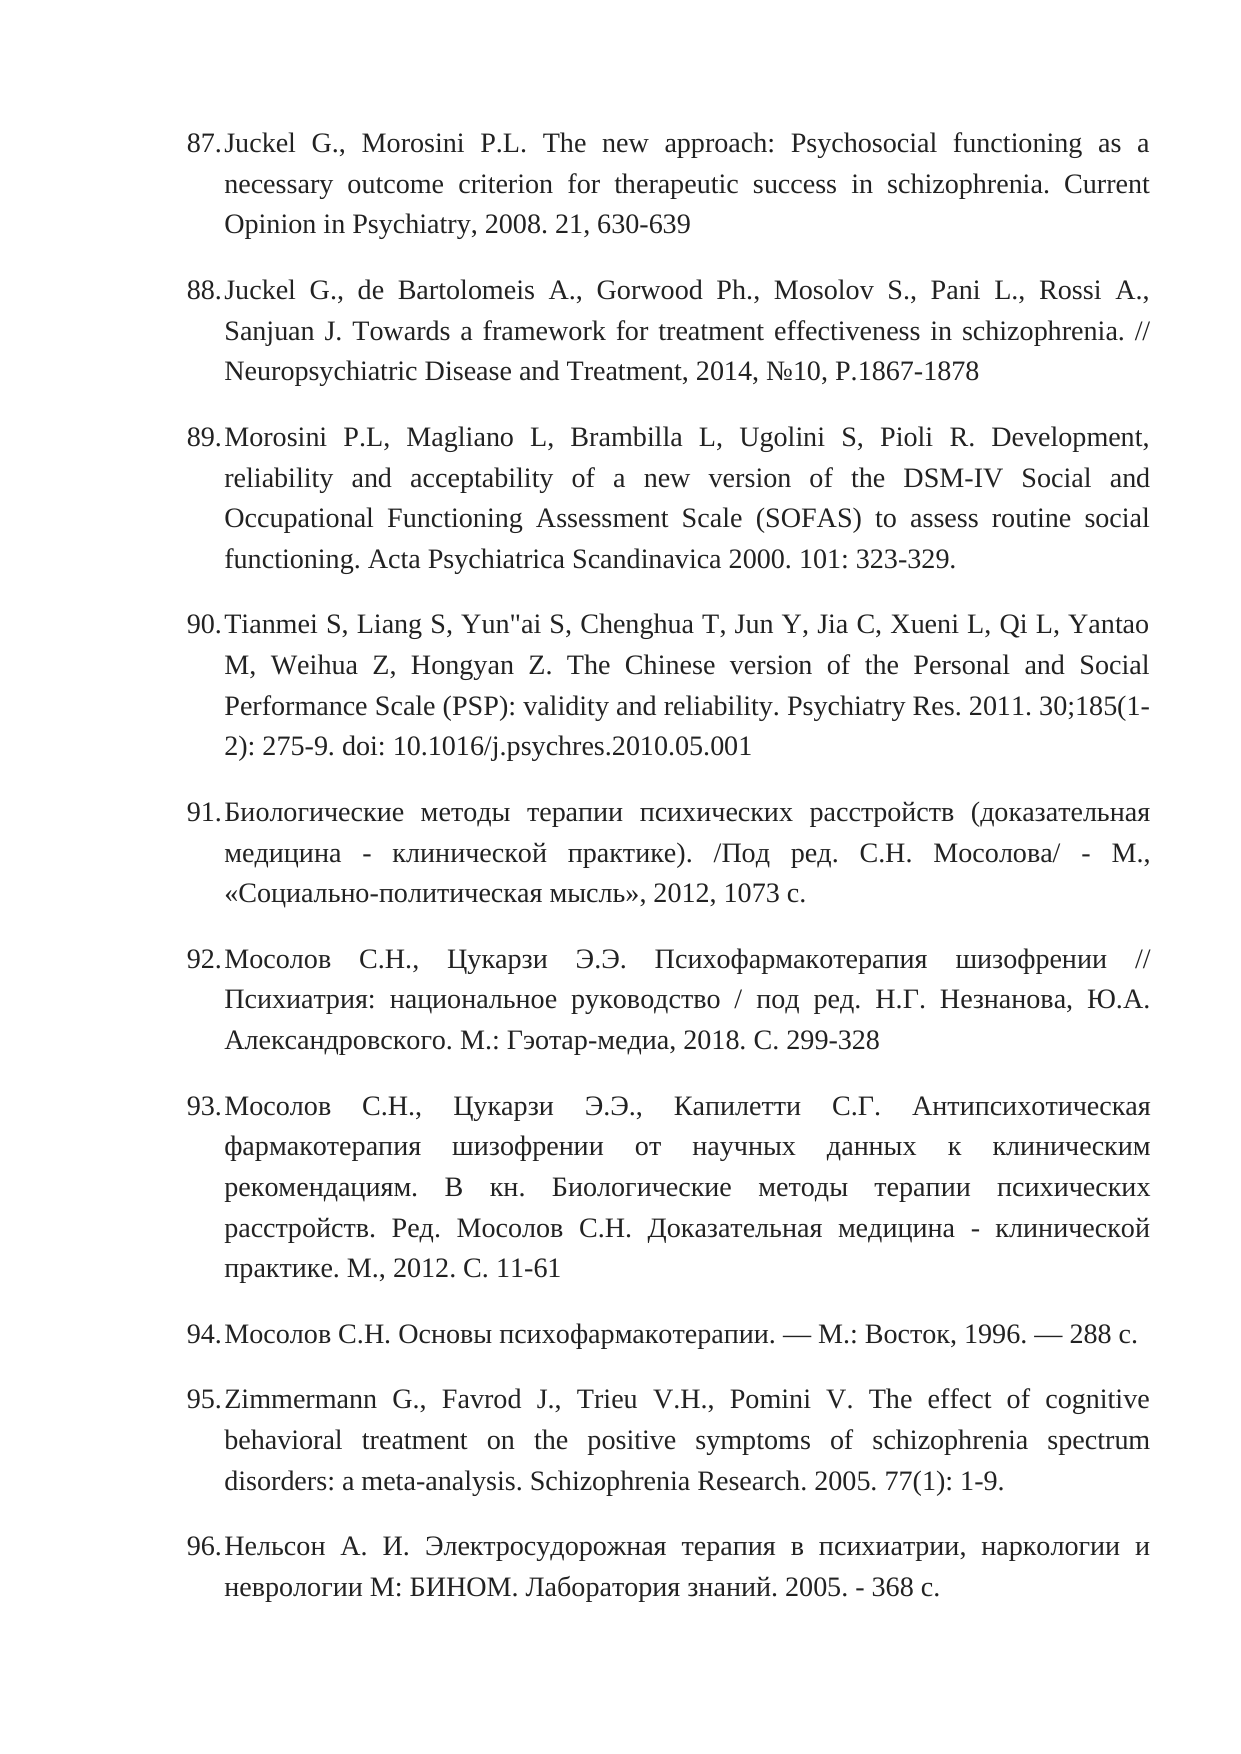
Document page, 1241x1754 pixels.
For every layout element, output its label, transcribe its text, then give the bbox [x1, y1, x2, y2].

list Нельсон А. И. Электросудорожная терапия в психиатрии, наркологии и неврологии М: БИНОМ. Лаборатория знаний. 2005. - 368 с. [187, 1521, 1152, 1602]
list Zimmermann G., Favrod J., Trieu V.H., Pomini V. The effect of cognitive behavioral treatment on the positive symptoms of schizophrenia spectrum disorders: a meta-analysis. Schizophrenia Research. 2005. 77(1): 1-9. [187, 1374, 1152, 1496]
list Биологические методы терапии психических расстройств (доказательная медицина - клинической практике). /Под ред. С.Н. Мосолова/ - М., «Социально-политическая мысль», 2012, 1073 с. [187, 787, 1152, 909]
list Мосолов С.Н., Цукарзи Э.Э., Капилетти С.Г. Антипсихотическая фармакотерапия шизофрении от научных данных к клиническим рекомендациям. В кн. Биологические методы терапии психических расстройств. Ред. Мосолов С.Н. Доказательная медицина - клинической практике. М., 2012. С. 11-61 [187, 1081, 1152, 1284]
list Juckel G., Morosini P.L. The new approach: Psychosocial functioning as a necessary outcome criterion for therapeutic success in schizophrenia. Current Opinion in Psychiatry, 2008. 21, 630-639 [187, 118, 1152, 240]
list Мосолов С.Н. Основы психофармакотерапии. — М.: Восток, 1996. — 288 с. [187, 1309, 1152, 1349]
list Morosini P.L, Magliano L, Brambilla L, Ugolini S, Pioli R. Development, reliability and acceptability of a new version of the DSM-IV Social and Occupational Functioning Assessment Scale (SOFAS) to assess routine social functioning. Acta Psychiatrica Scandinavica 2000. 101: 323-329. [187, 412, 1152, 574]
list Tianmei S, Liang S, Yun"ai S, Chenghua T, Jun Y, Jia C, Xueni L, Qi L, Yantao M, Weihua Z, Hongyan Z. The Chinese version of the Personal and Social Performance Scale (PSP): validity and reliability. Psychiatry Res. 2011. 30;185(1-2): 275-9. doi: 10.1016/j.psychres.2010.05.001 [187, 599, 1152, 762]
list Juckel G., de Bartolomeis A., Gorwood Ph., Mosolov S., Pani L., Rossi A., Sanjuan J. Towards a framework for treatment effectiveness in schizophrenia. // Neuropsychiatric Disease and Treatment, 2014, №10, P.1867-1878 [187, 265, 1152, 387]
list Мосолов С.Н., Цукарзи Э.Э. Психофармакотерапия шизофрении // Психиатрия: национальное руководство / под ред. Н.Г. Незнанова, Ю.А. Александровского. М.: Гэотар-медиа, 2018. С. 299-328 [187, 934, 1152, 1056]
